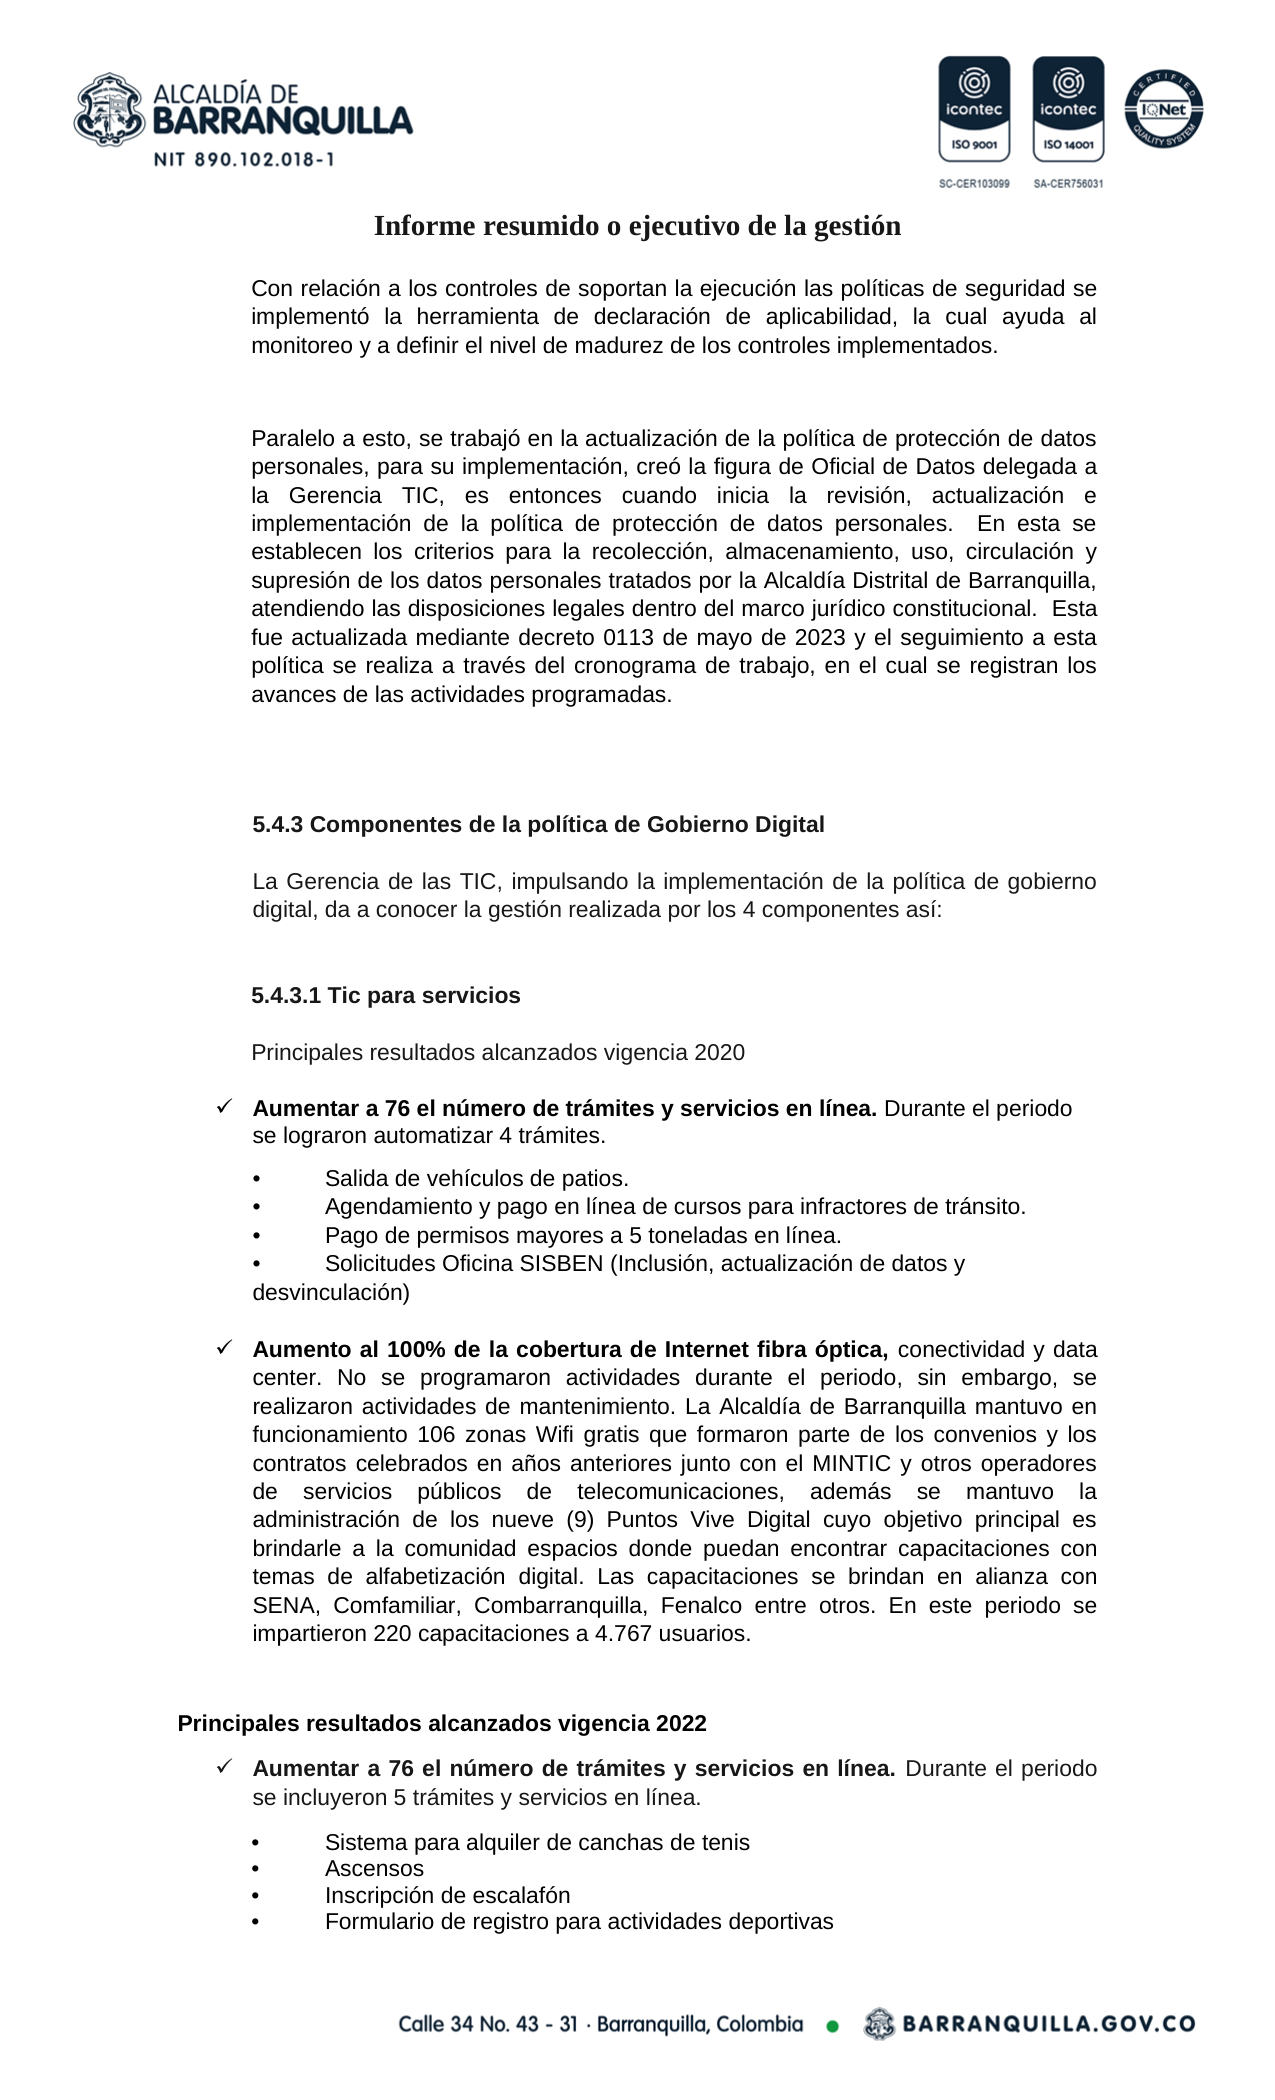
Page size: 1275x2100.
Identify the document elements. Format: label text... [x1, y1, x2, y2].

text • Pago de permisos mayores a 5 toneladas en línea. [252, 1222, 1098, 1248]
text • Salida de vehículos de patios. [252, 1165, 1098, 1191]
text • Agendamiento y pago en línea de cursos para infractores de tránsito. [252, 1193, 1098, 1220]
text • Solicitudes Oficina SISBEN (Inclusión, actualización de datos y desvinculación) [252, 1250, 1098, 1305]
list La Gerencia de las TIC, impulsando la implementación de la política de gobierno digital, da a conocer la gestión realizada por los 4 componentes así: [252, 868, 1098, 923]
picture [0, 1957, 1275, 2094]
list 5.4.3.1 Tic para servicios [251, 982, 1098, 1008]
text • Formulario de registro para actividades deportivas [251, 1908, 1098, 1934]
list Aumentar a 76 el número de trámites y servicios en línea. Durante el periodo se incluyeron 5 trámites y servicios en línea. [215, 1755, 1098, 1810]
text Principales resultados alcanzados vigencia 2022 [177, 1710, 1098, 1737]
list Aumentar a 76 el número de trámites y servicios en línea. Durante el periodo se lograron automatizar 4 trámites. [215, 1095, 1098, 1148]
text • Sistema para alquiler de canchas de tenis [251, 1829, 1098, 1855]
list Principales resultados alcanzados vigencia 2020 [251, 1038, 1098, 1065]
text • Inscripción de escalafón [251, 1882, 1098, 1908]
picture [1, 0, 1275, 306]
text Paralelo a esto, se trabajó en la actualización de la política de protección de datos personales, para su implementación, creó la figura de Oficial de Datos delegada a la Gerencia TIC, es entonces cuando inicia la revisión, actualización e implementación de la política de protección de datos personales. En esta se establecen los criterios para la recolección, almacenamiento, uso, circulación y supresión de los datos personales tratados por la Alcaldía Distrital de Barranquilla, atendiendo las disposiciones legales dentro del marco jurídico constitucional. Esta fue actualizada mediante decreto 0113 de mayo de 2023 y el seguimiento a esta política se realiza a través del cronograma de trabajo, en el cual se registran los avances de las actividades programadas. [251, 425, 1098, 707]
text • Ascensos [251, 1855, 1098, 1882]
text Con relación a los controles de soportan la ejecución las políticas de seguridad se implementó la herramienta de declaración de aplicabilidad, la cual ayuda al monitoreo y a definir el nivel de madurez de los controles implementados. [251, 275, 1098, 358]
list 5.4.3 Componentes de la política de Gobierno Digital [252, 811, 1098, 837]
list Aumento al 100% de la cobertura de Internet fibra óptica, conectividad y data center. No se programaron actividades durante el periodo, sin embargo, se realizaron actividades de mantenimiento. La Alcaldía de Barranquilla mantuvo en funcionamiento 106 zonas Wifi gratis que formaron parte de los convenios y los contratos celebrados en años anteriores junto con el MINTIC y otros operadores de servicios públicos de telecomunicaciones, además se mantuvo la administración de los nueve (9) Puntos Vive Digital cuyo objetivo principal es brindarle a la comunidad espacios donde puedan encontrar capacitaciones con temas de alfabetización digital. Las capacitaciones se brindan en alianza con SENA, Comfamiliar, Combarranquilla, Fenalco entre otros. En este periodo se impartieron 220 capacitaciones a 4.767 usuarios. [215, 1336, 1098, 1646]
